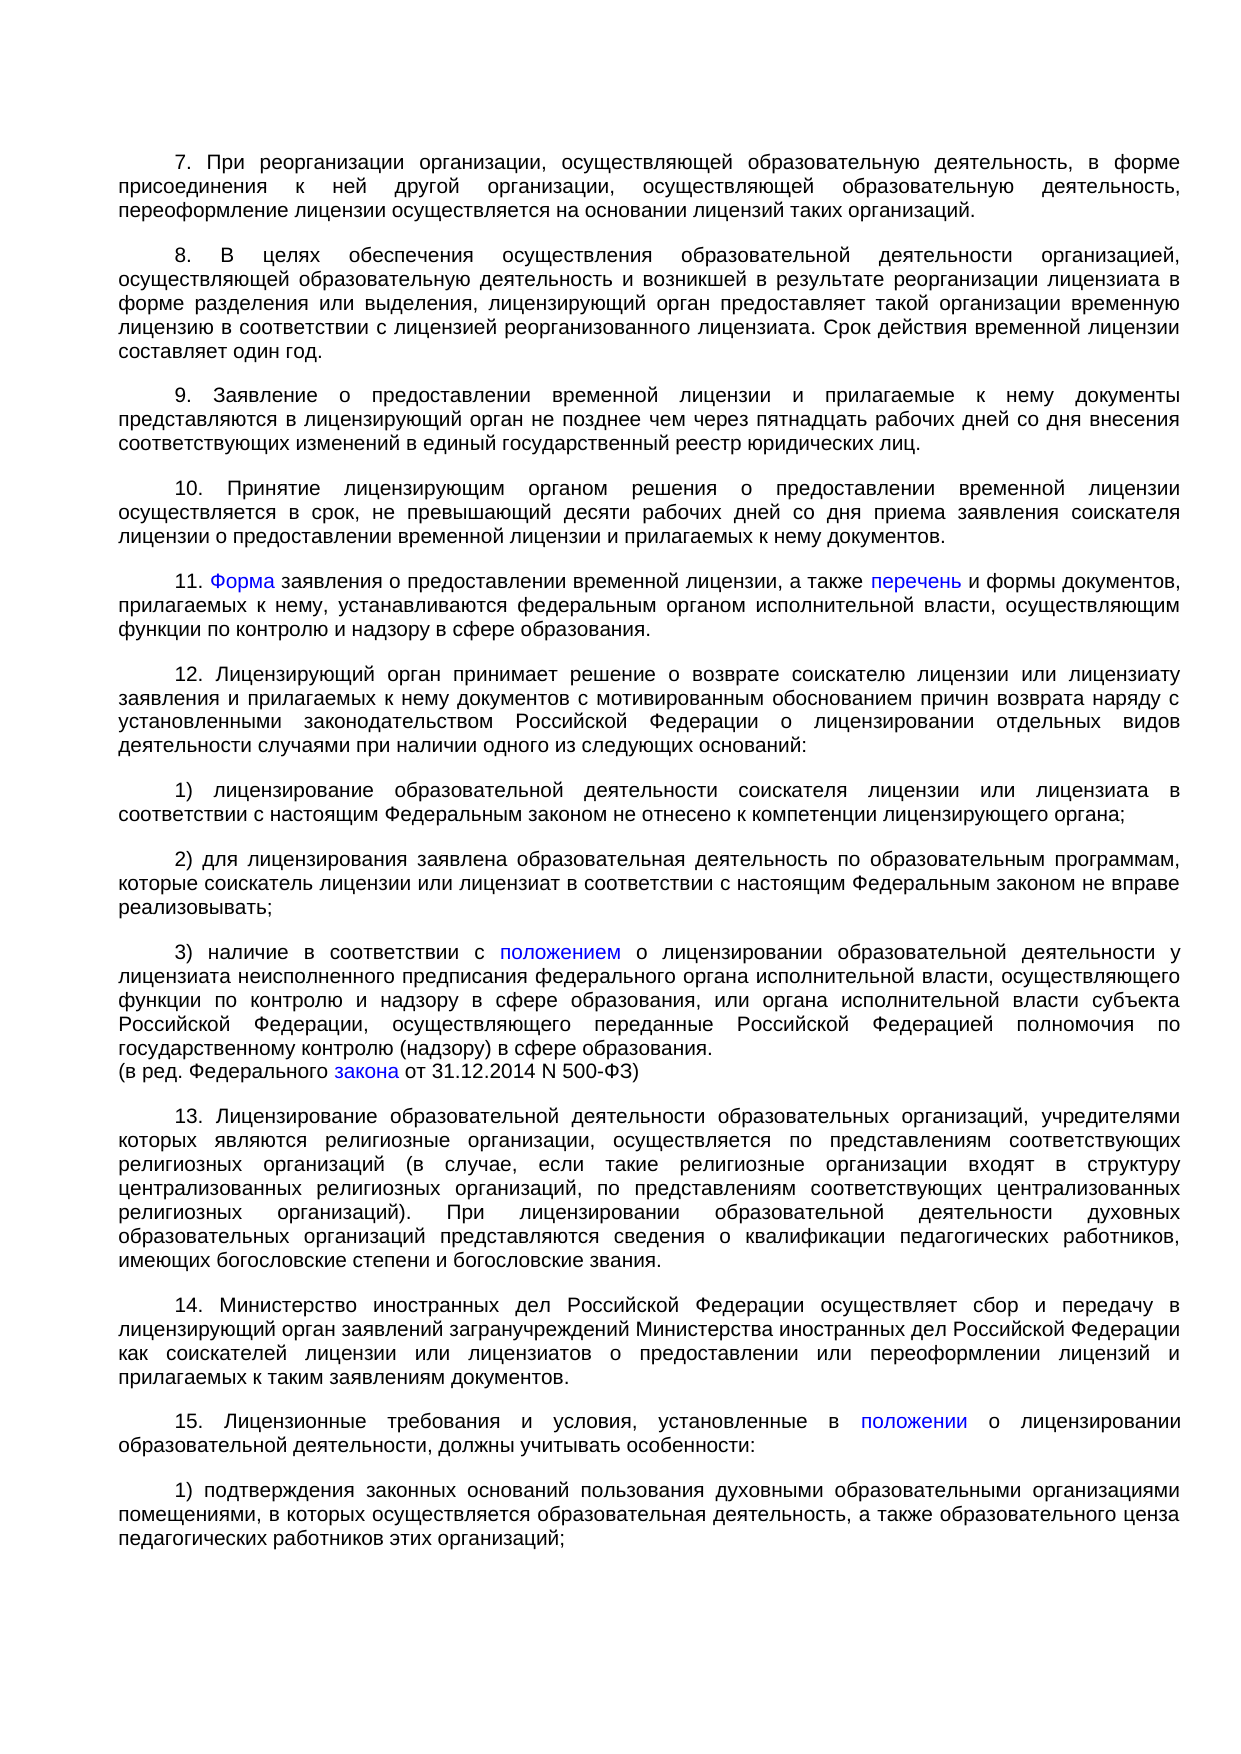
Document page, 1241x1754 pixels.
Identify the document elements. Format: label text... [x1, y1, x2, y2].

text 13. Лицензирование образовательной деятельности образовательных организаций, учредителями которых являются религиозные организации, осуществляется по представлениям соответствующих религиозных организаций (в случае, если такие религиозные организации входят в структуру централизованных религиозных организаций, по представлениям соответствующих централизованных религиозных организаций). При лицензировании образовательной деятельности духовных образовательных организаций представляются сведения о квалификации педагогических работников, имеющих богословские степени и богословские звания. [118, 1104, 1181, 1272]
text 11. Форма заявления о предоставлении временной лицензии, а также перечень и формы документов, прилагаемых к нему, устанавливаются федеральным органом исполнительной власти, осуществляющим функции по контролю и надзору в сфере образования. [118, 569, 1181, 641]
text 15. Лицензионные требования и условия, установленные в положении о лицензировании образовательной деятельности, должны учитывать особенности: [118, 1409, 1181, 1457]
text 1) лицензирование образовательной деятельности соискателя лицензии или лицензиата в соответствии с настоящим Федеральным законом не отнесено к компетенции лицензирующего органа; [118, 778, 1181, 826]
text 10. Принятие лицензирующим органом решения о предоставлении временной лицензии осуществляется в срок, не превышающий десяти рабочих дней со дня приема заявления соискателя лицензии о предоставлении временной лицензии и прилагаемых к нему документов. [118, 476, 1181, 548]
text 14. Министерство иностранных дел Российской Федерации осуществляет сбор и передачу в лицензирующий орган заявлений загранучреждений Министерства иностранных дел Российской Федерации как соискателей лицензии или лицензиатов о предоставлении или переоформлении лицензий и прилагаемых к таким заявлениям документов. [118, 1293, 1181, 1388]
text 1) подтверждения законных оснований пользования духовными образовательными организациями помещениями, в которых осуществляется образовательная деятельность, а также образовательного ценза педагогических работников этих организаций; [118, 1478, 1181, 1550]
text (в ред. Федерального закона от 31.12.2014 N 500-ФЗ) [118, 1059, 1181, 1083]
text 3) наличие в соответствии с положением о лицензировании образовательной деятельности у лицензиата неисполненного предписания федерального органа исполнительной власти, осуществляющего функции по контролю и надзору в сфере образования, или органа исполнительной власти субъекта Российской Федерации, осуществляющего переданные Российской Федерацией полномочия по государственному контролю (надзору) в сфере образования. [118, 939, 1181, 1059]
text 9. Заявление о предоставлении временной лицензии и прилагаемые к нему документы представляются в лицензирующий орган не позднее чем через пятнадцать рабочих дней со дня внесения соответствующих изменений в единый государственный реестр юридических лиц. [118, 383, 1181, 455]
text 12. Лицензирующий орган принимает решение о возврате соискателю лицензии или лицензиату заявления и прилагаемых к нему документов с мотивированным обоснованием причин возврата наряду с установленными законодательством Российской Федерации о лицензировании отдельных видов деятельности случаями при наличии одного из следующих оснований: [118, 661, 1181, 757]
text 2) для лицензирования заявлена образовательная деятельность по образовательным программам, которые соискатель лицензии или лицензиат в соответствии с настоящим Федеральным законом не вправе реализовывать; [118, 847, 1181, 919]
text 7. При реорганизации организации, осуществляющей образовательную деятельность, в форме присоединения к ней другой организации, осуществляющей образовательную деятельность, переоформление лицензии осуществляется на основании лицензий таких организаций. [118, 150, 1181, 222]
text 8. В целях обеспечения осуществления образовательной деятельности организацией, осуществляющей образовательную деятельность и возникшей в результате реорганизации лицензиата в форме разделения или выделения, лицензирующий орган предоставляет такой организации временную лицензию в соответствии с лицензией реорганизованного лицензиата. Срок действия временной лицензии составляет один год. [118, 243, 1181, 362]
